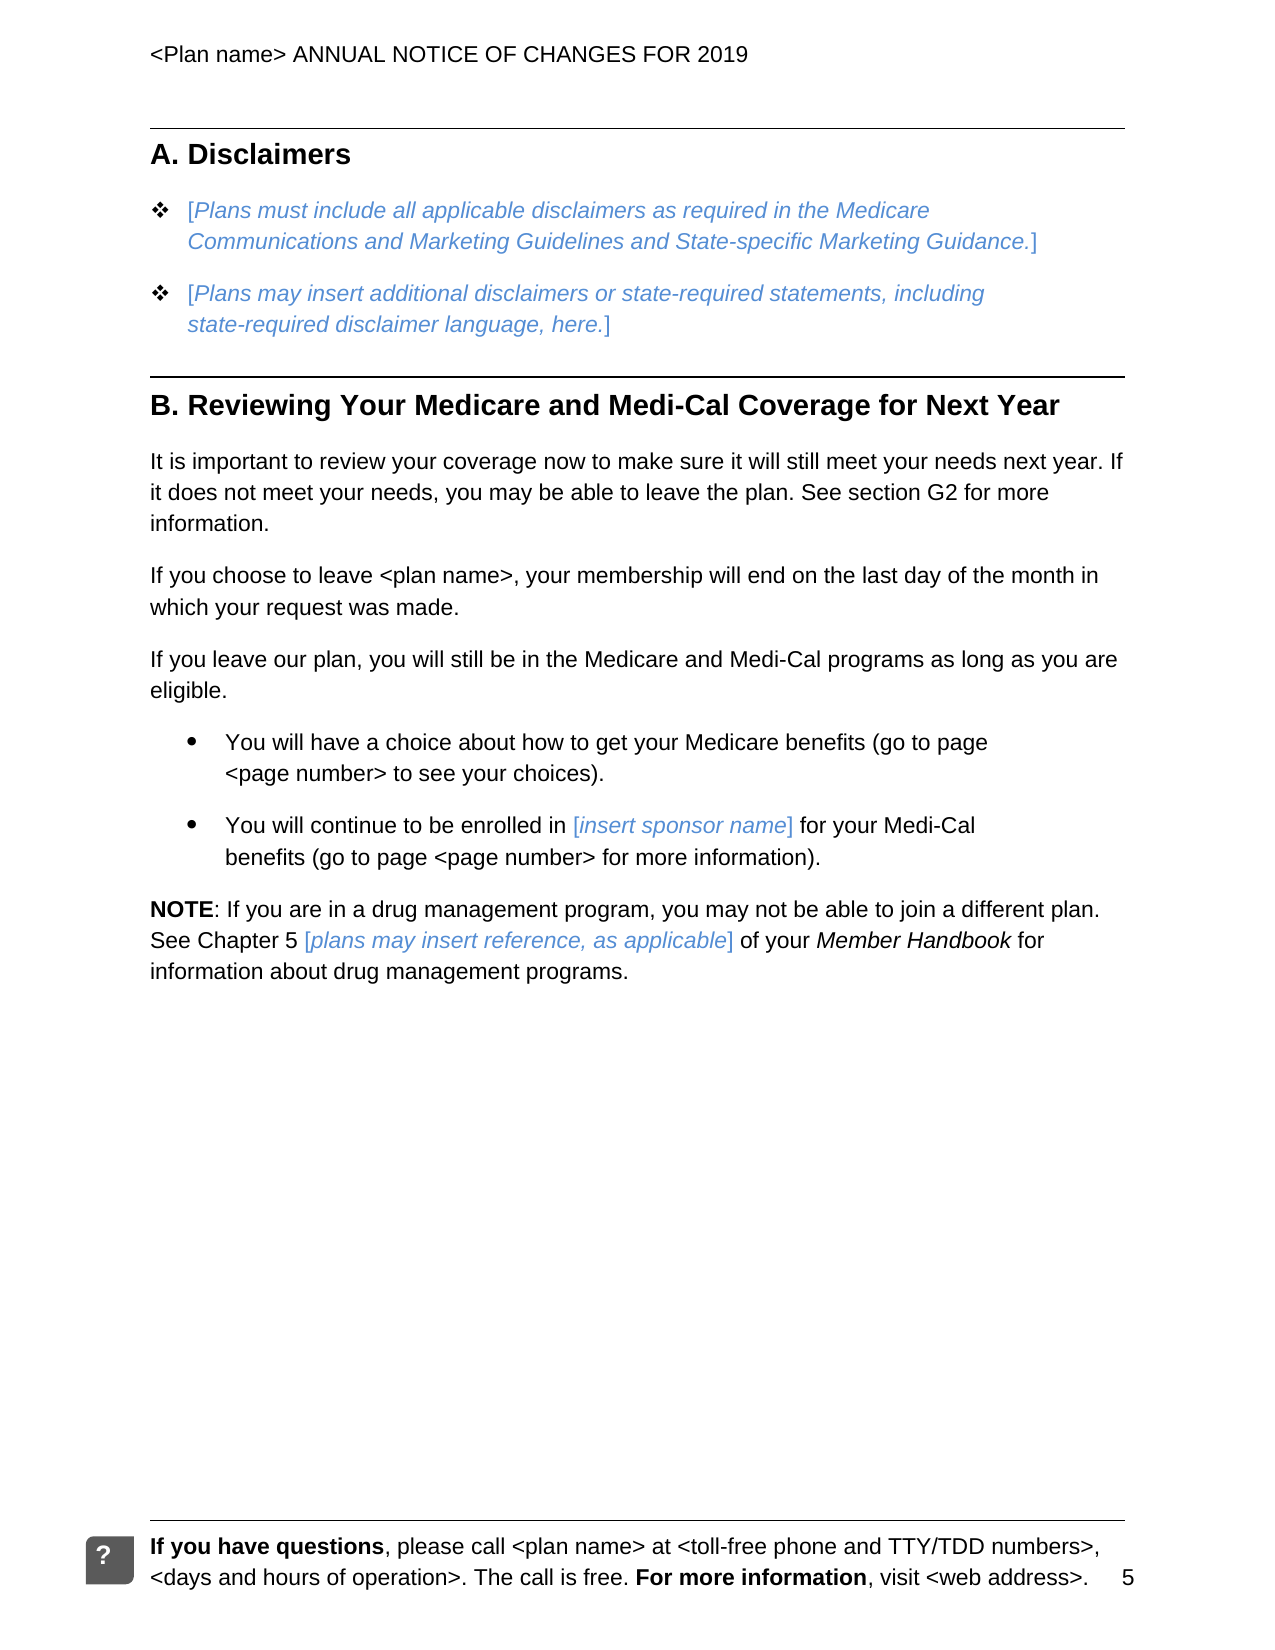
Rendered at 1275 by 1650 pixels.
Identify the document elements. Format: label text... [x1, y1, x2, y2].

text If you leave our plan, you will still be in the Medicare and Medi-Cal programs as long as you are eligible. [150, 642, 1125, 704]
text NOTE: If you are in a drug management program, you may not be able to join a different plan. See Chapter 5 [plans may insert reference, as applicable] of your Member Handbook for information about drug management programs. [150, 892, 1125, 986]
list You will have a choice about how to get your Medicare benefits (go to page <page number> to see your choices). [187, 725, 1050, 788]
list It is important to review your coverage now to make sure it will still meet your needs next year. If it does not meet your needs, you may be able to leave the plan. See section G2 for more information. [150, 444, 1125, 538]
subtitle Reviewing Your Medicare and Medi-Cal Coverage for Next Year [150, 378, 1125, 423]
list Disclaimers [150, 129, 1125, 172]
list You will continue to be enrolled in [insert sponsor name] for your Medi-Cal benefits (go to page <page number> for more information). [187, 809, 1050, 871]
list [Plans must include all applicable disclaimers as required in the Medicare Communications and Marketing Guidelines and State-specific Marketing Guidance.] [150, 193, 1050, 256]
list If you choose to leave <plan name>, your membership will end on the last day of the month in which your request was made. [150, 559, 1125, 621]
list [Plans may insert additional disclaimers or state-required statements, including state-required disclaimer language, here.] [150, 276, 1050, 339]
